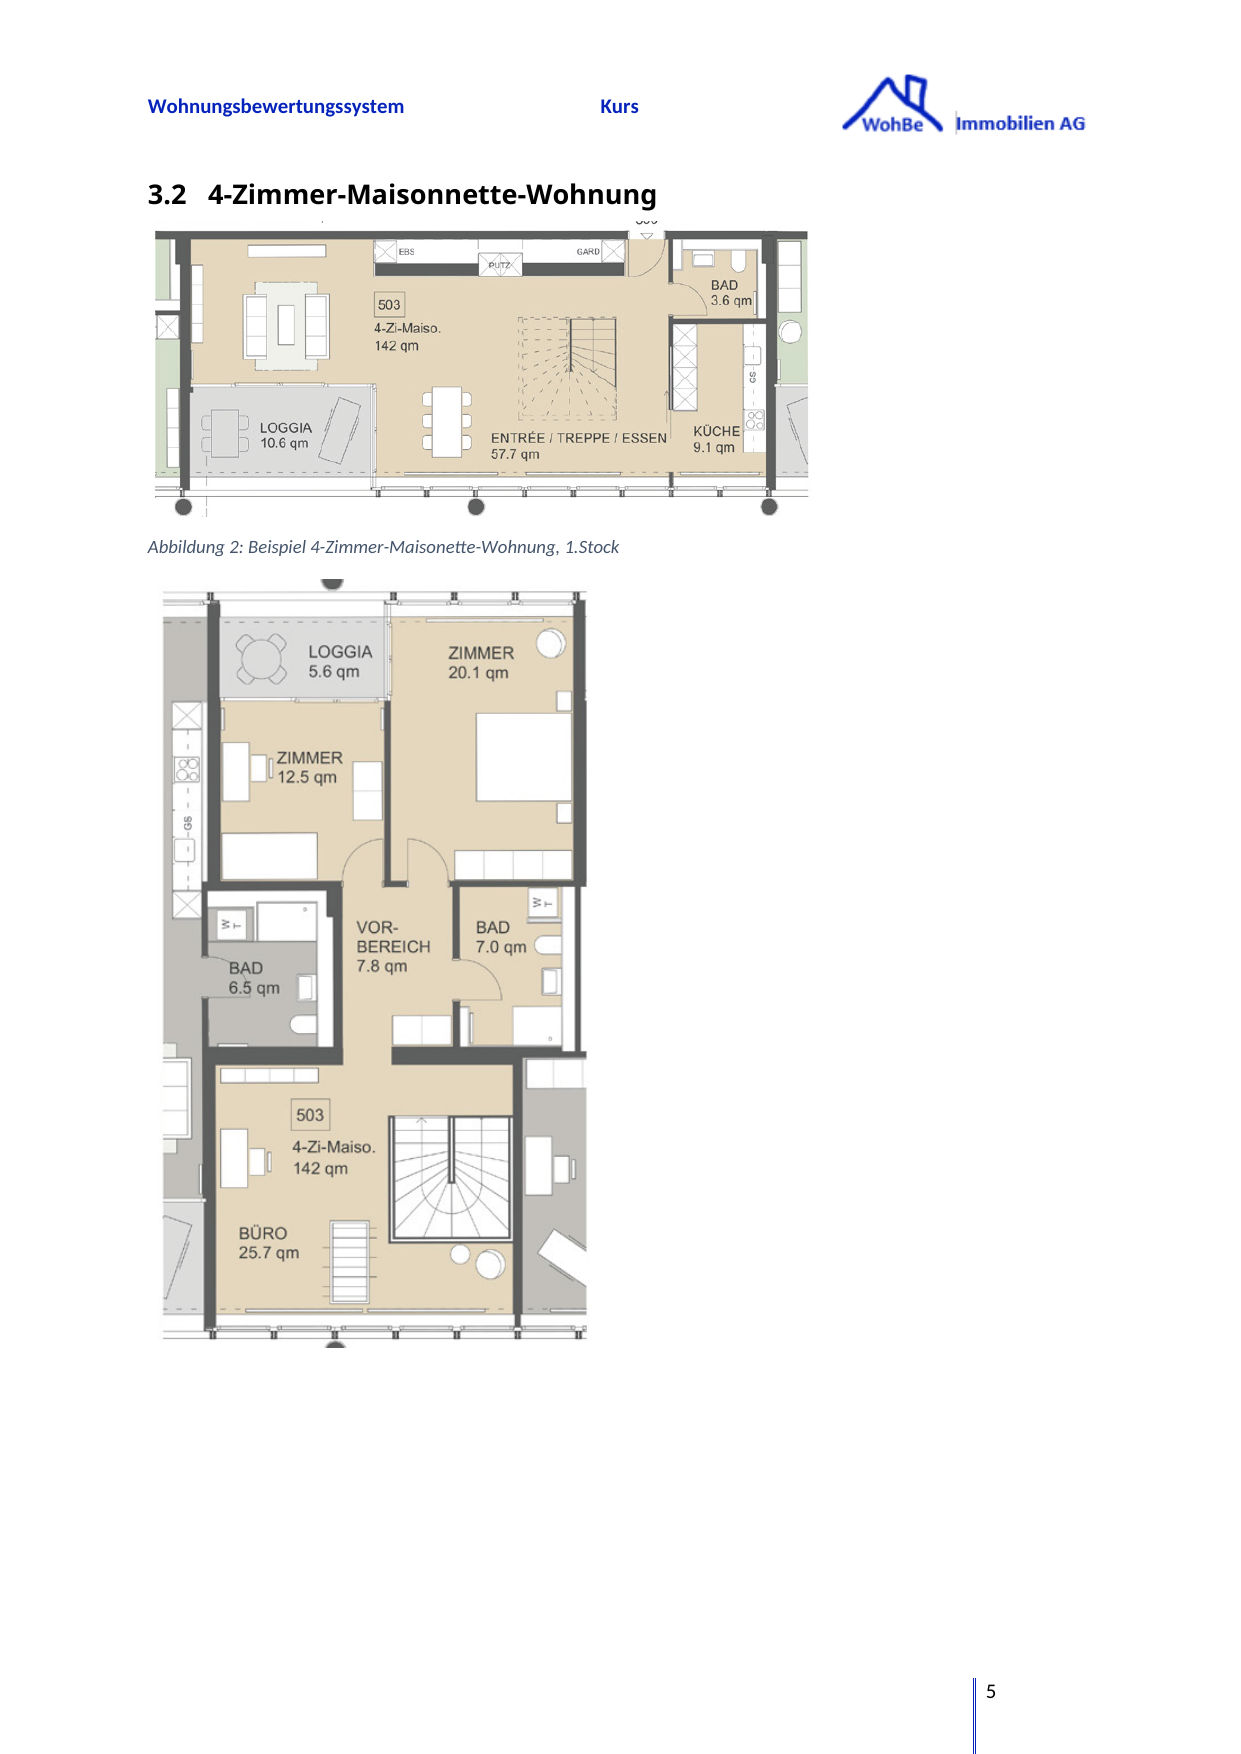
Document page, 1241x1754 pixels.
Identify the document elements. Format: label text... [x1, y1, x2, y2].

picture [147, 221, 818, 517]
subtitle 4-Zimmer-Maisonnette-Wohnung [148, 176, 1093, 213]
picture [821, 73, 1092, 138]
picture [147, 579, 605, 1348]
